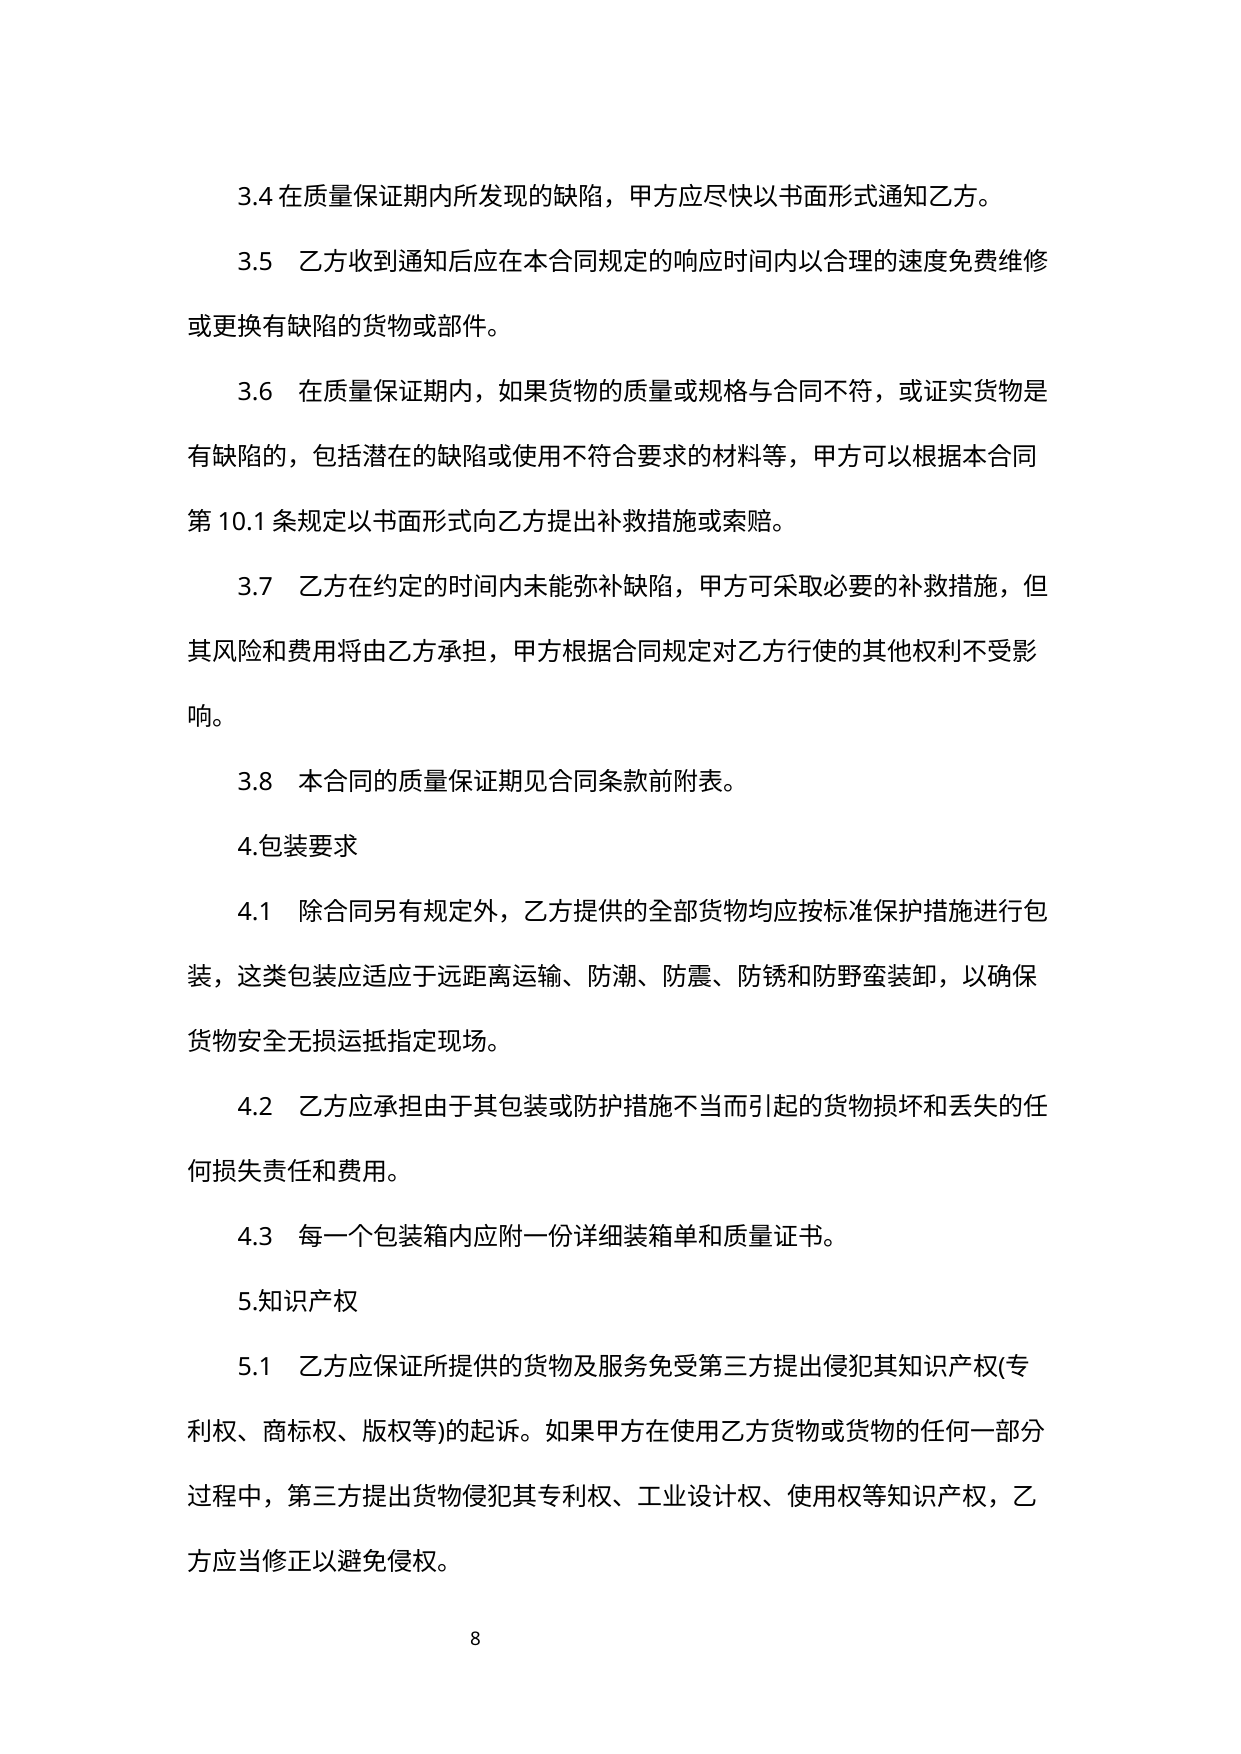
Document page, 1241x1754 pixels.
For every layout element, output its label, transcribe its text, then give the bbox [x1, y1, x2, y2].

text 3.8 本合同的质量保证期见合同条款前附表。 [187, 747, 1053, 812]
text 4.2 乙方应承担由于其包装或防护措施不当而引起的货物损坏和丢失的任何损失责任和费用。 [187, 1072, 1053, 1202]
text 5.1 乙方应保证所提供的货物及服务免受第三方提出侵犯其知识产权(专利权、商标权、版权等)的起诉。如果甲方在使用乙方货物或货物的任何一部分过程中，第三方提出货物侵犯其专利权、工业设计权、使用权等知识产权，乙方应当修正以避免侵权。 [187, 1332, 1053, 1592]
text 5.知识产权 [187, 1267, 1053, 1332]
text 3.6 在质量保证期内，如果货物的质量或规格与合同不符，或证实货物是有缺陷的，包括潜在的缺陷或使用不符合要求的材料等，甲方可以根据本合同第10.1条规定以书面形式向乙方提出补救措施或索赔。 [187, 357, 1053, 552]
text 3.5 乙方收到通知后应在本合同规定的响应时间内以合理的速度免费维修或更换有缺陷的货物或部件。 [187, 227, 1053, 357]
text 3.7 乙方在约定的时间内未能弥补缺陷，甲方可采取必要的补救措施，但其风险和费用将由乙方承担，甲方根据合同规定对乙方行使的其他权利不受影响。 [187, 552, 1053, 747]
text 4.1 除合同另有规定外，乙方提供的全部货物均应按标准保护措施进行包装，这类包装应适应于远距离运输、防潮、防震、防锈和防野蛮装卸，以确保货物安全无损运抵指定现场。 [187, 877, 1053, 1072]
text 4.包装要求 [187, 812, 1053, 877]
text 3.4在质量保证期内所发现的缺陷，甲方应尽快以书面形式通知乙方。 [187, 162, 1053, 227]
text 4.3 每一个包装箱内应附一份详细装箱单和质量证书。 [187, 1202, 1053, 1267]
